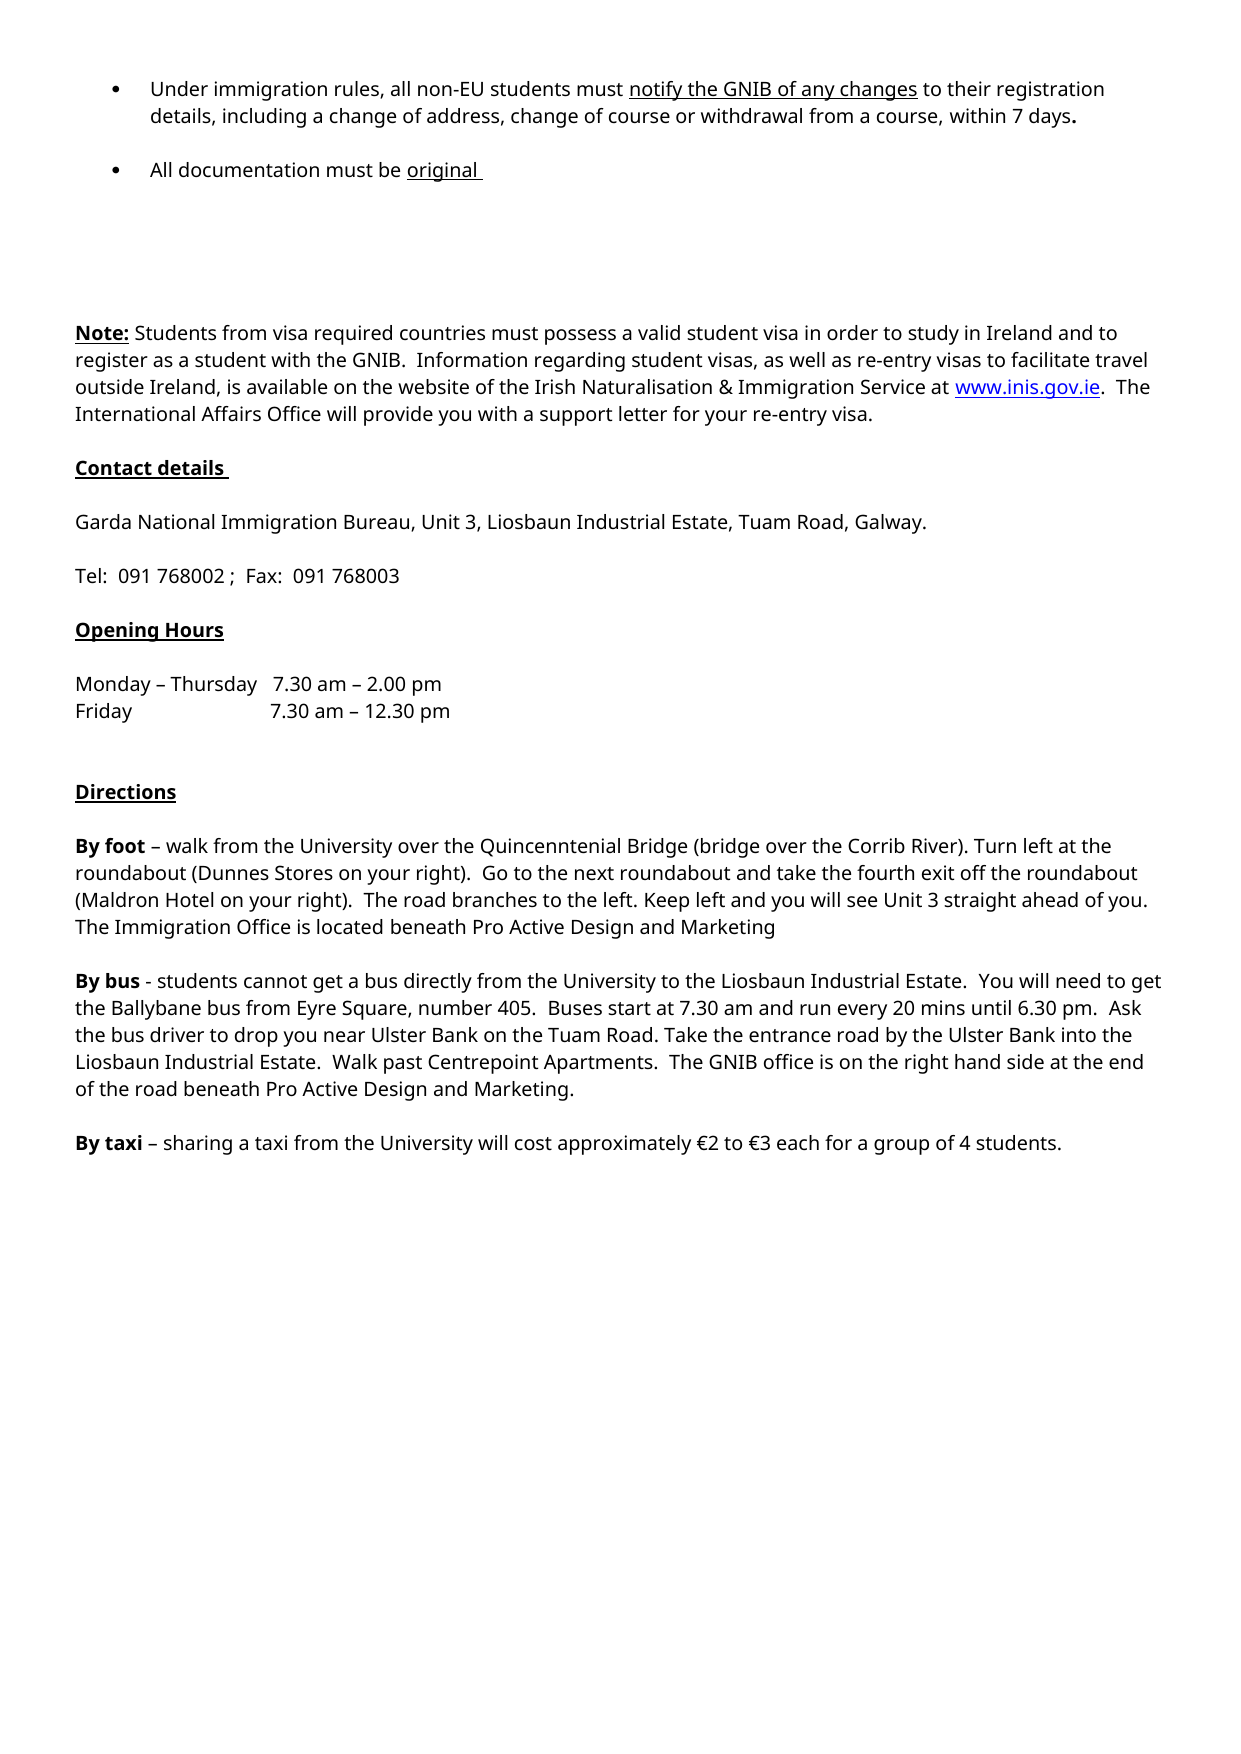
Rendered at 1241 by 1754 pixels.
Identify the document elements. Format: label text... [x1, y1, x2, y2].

text By taxi – sharing a taxi from the University will cost approximately €2 to €3 each for a group of 4 students. [75, 1129, 1165, 1156]
text By foot – walk from the University over the Quincenntenial Bridge (bridge over the Corrib River). Turn left at the roundabout (Dunnes Stores on your right). Go to the next roundabout and take the fourth exit off the roundabout (Maldron Hotel on your right). The road branches to the left. Keep left and you will see Unit 3 straight ahead of you. The Immigration Office is located beneath Pro Active Design and Marketing [75, 832, 1165, 940]
text Friday 7.30 am – 12.30 pm [75, 697, 1165, 724]
text Note: Students from visa required countries must possess a valid student visa in order to study in Ireland and to register as a student with the GNIB. Information regarding student visas, as well as re-entry visas to facilitate travel outside Ireland, is available on the website of the Irish Naturalisation & Immigration Service at www.inis.gov.ie. The International Affairs Office will provide you with a support letter for your re-entry visa. [75, 319, 1165, 427]
text Monday – Thursday 7.30 am – 2.00 pm [75, 670, 1165, 697]
text Tel: 091 768002 ; Fax: 091 768003 [75, 562, 1165, 589]
list Under immigration rules, all non-EU students must notify the GNIB of any changes to their registration details, including a change of address, change of course or withdrawal from a course, within 7 days. [112, 75, 1165, 129]
text Directions [75, 778, 1165, 805]
text Garda National Immigration Bureau, Unit 3, Liosbaun Industrial Estate, Tuam Road, Galway. [75, 508, 1165, 535]
text Opening Hours [75, 616, 1165, 643]
text By bus - students cannot get a bus directly from the University to the Liosbaun Industrial Estate. You will need to get the Ballybane bus from Eyre Square, number 405. Buses start at 7.30 am and run every 20 mins until 6.30 pm. Ask the bus driver to drop you near Ulster Bank on the Tuam Road. Take the entrance road by the Ulster Bank into the Liosbaun Industrial Estate. Walk past Centrepoint Apartments. The GNIB office is on the right hand side at the end of the road beneath Pro Active Design and Marketing. [75, 967, 1165, 1102]
list All documentation must be original [112, 156, 1165, 183]
text Contact details [75, 454, 1165, 481]
